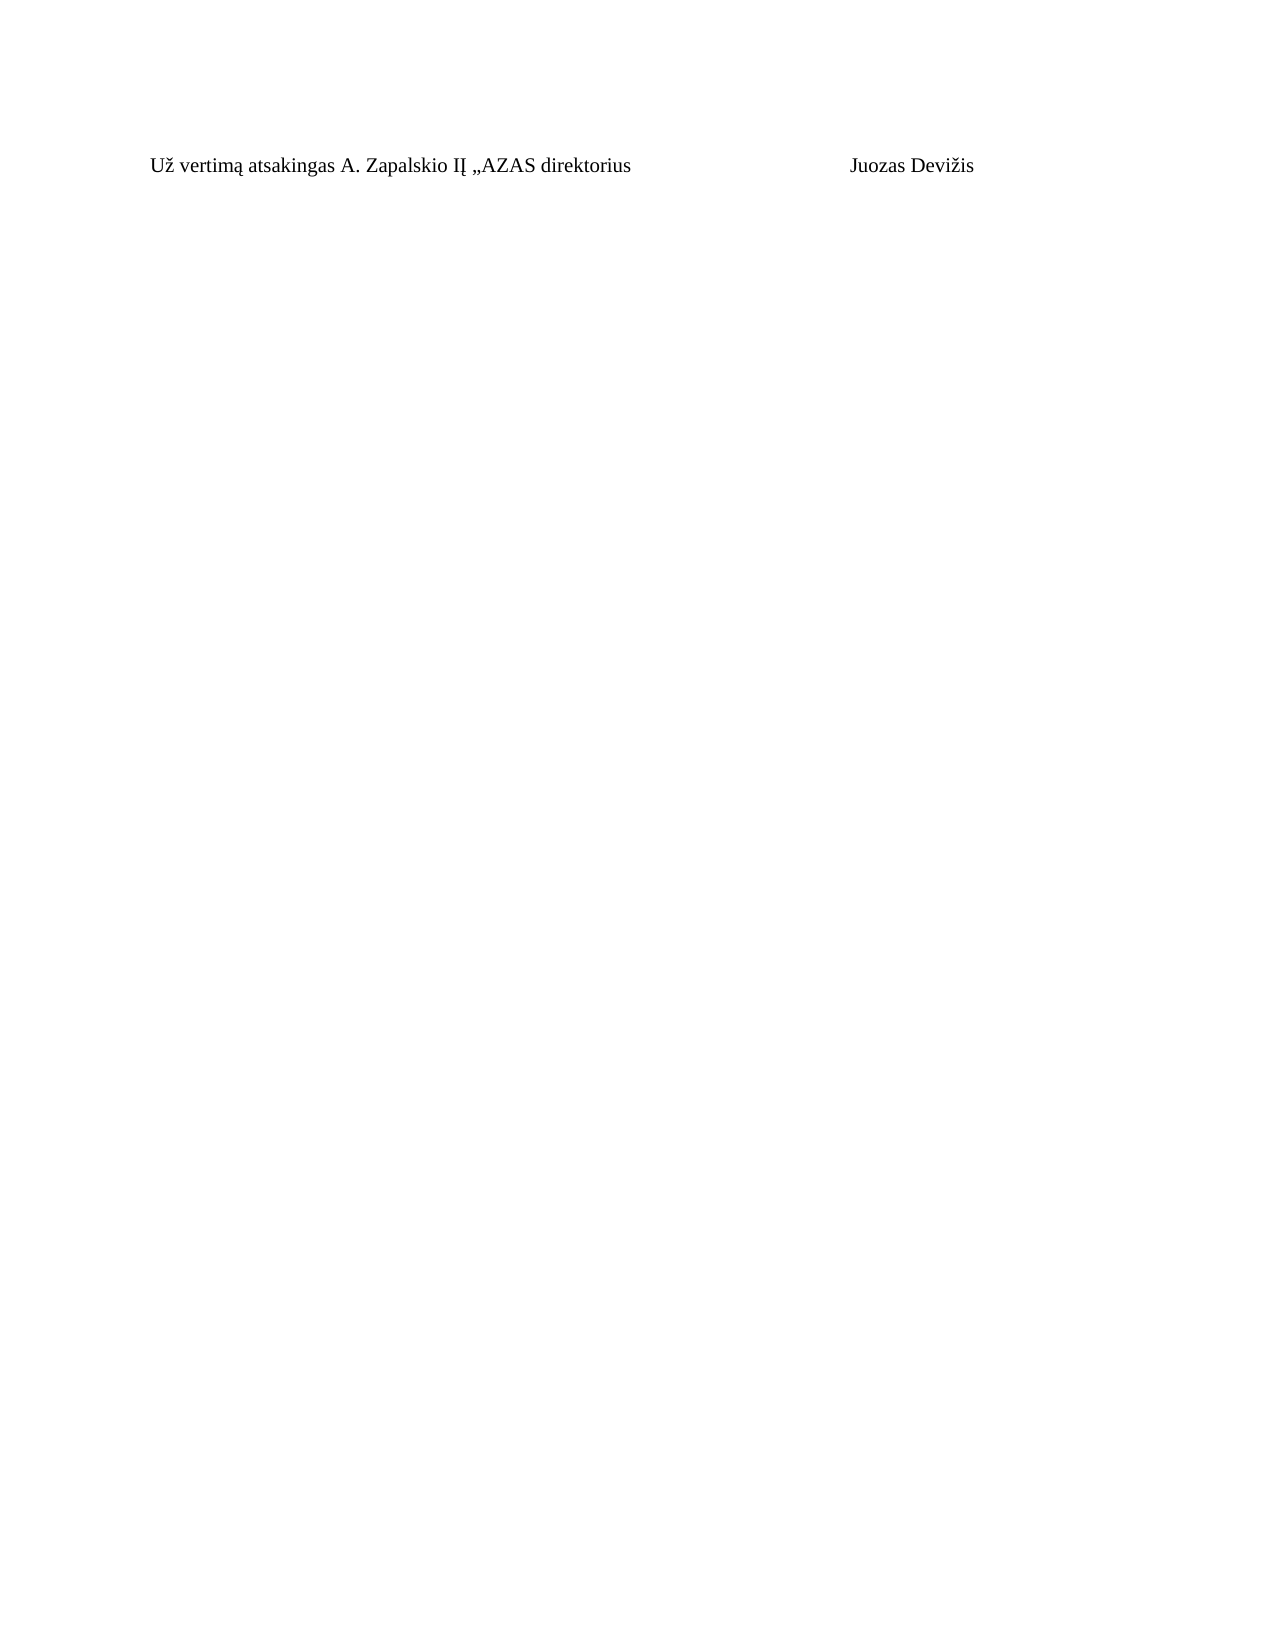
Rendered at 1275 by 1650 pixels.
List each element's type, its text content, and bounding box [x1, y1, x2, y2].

text Už vertimą atsakingas A. Zapalskio IĮ „AZAS direktorius Juozas Devižis [150, 153, 1125, 177]
